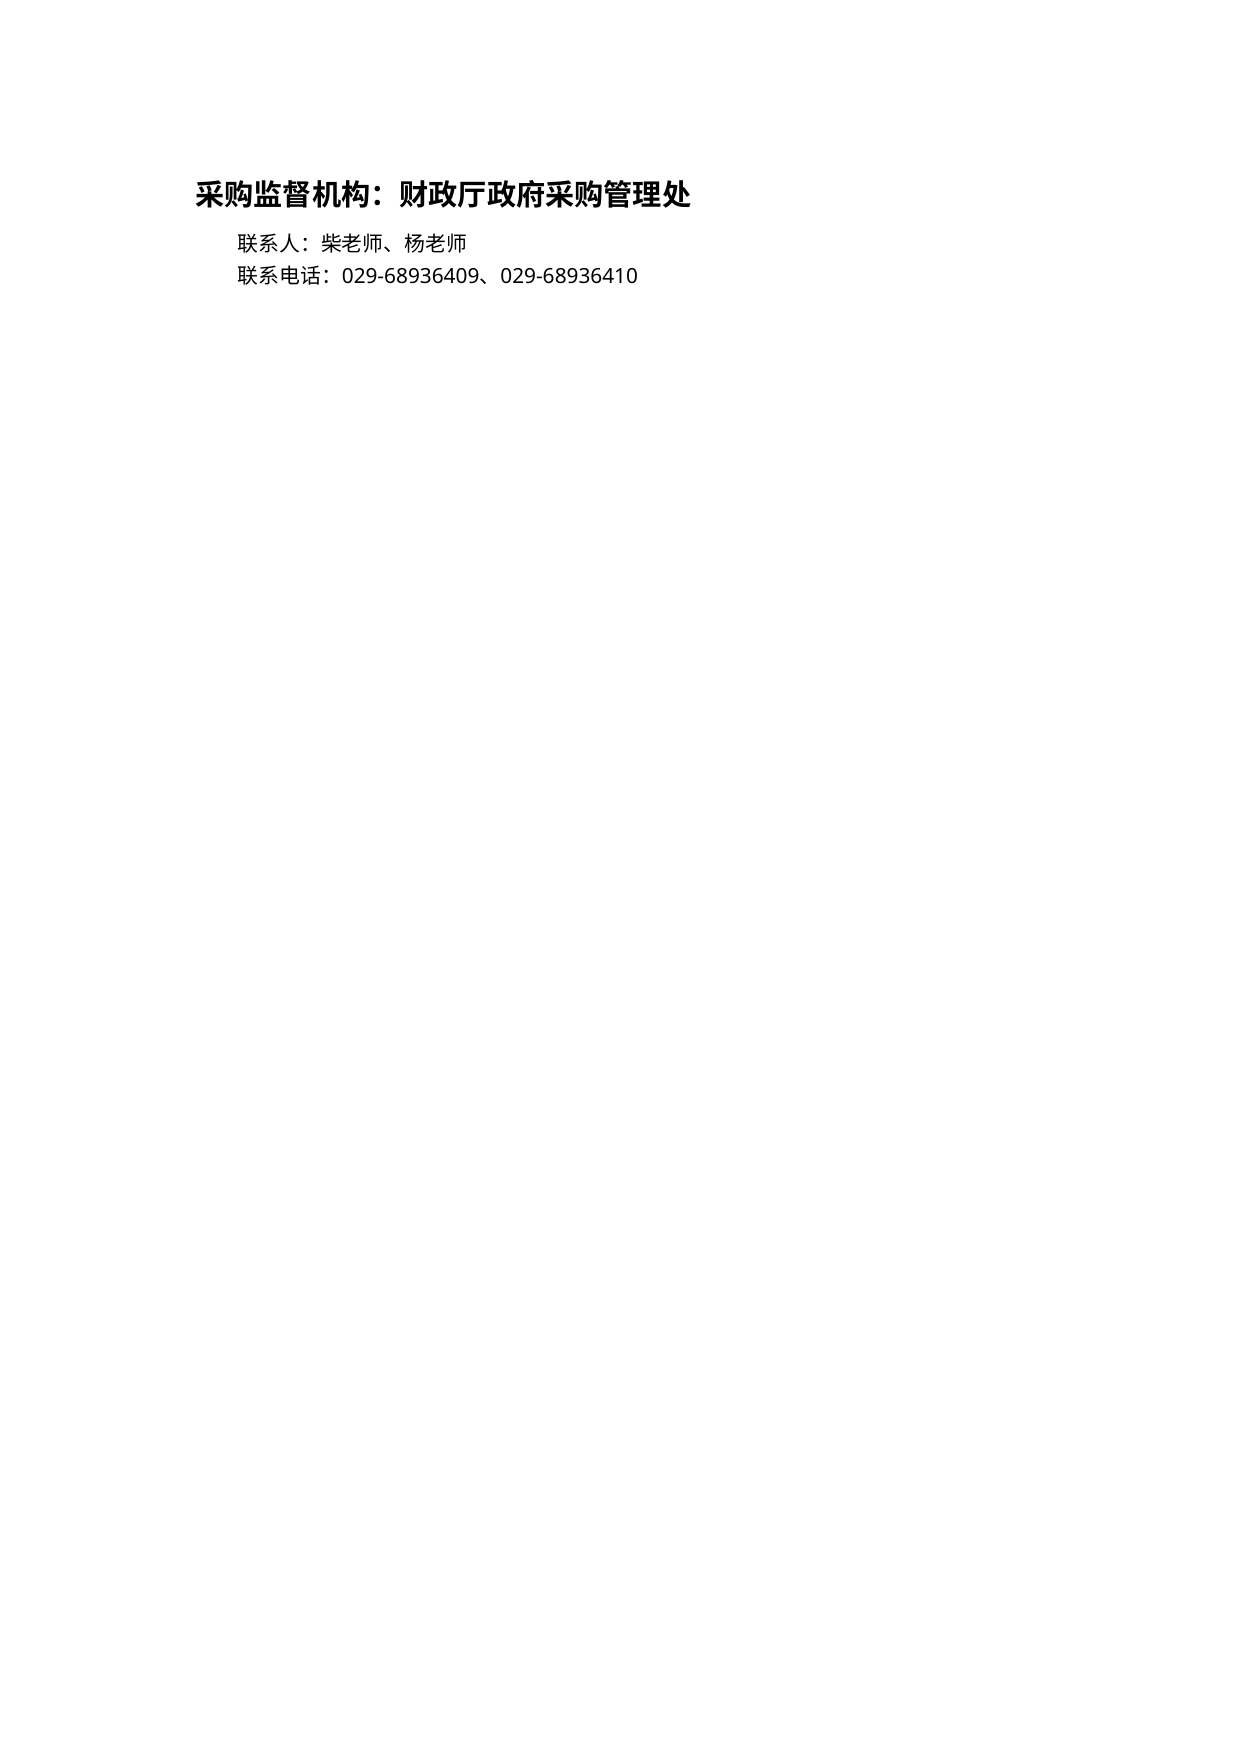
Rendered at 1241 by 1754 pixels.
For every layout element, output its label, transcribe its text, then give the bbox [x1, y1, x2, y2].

text 联系人：柴老师、杨老师 [187, 227, 1053, 259]
text 采购监督机构：财政厅政府采购管理处 [187, 162, 1053, 227]
text 联系电话：029-68936409、029-68936410 [187, 259, 1053, 292]
